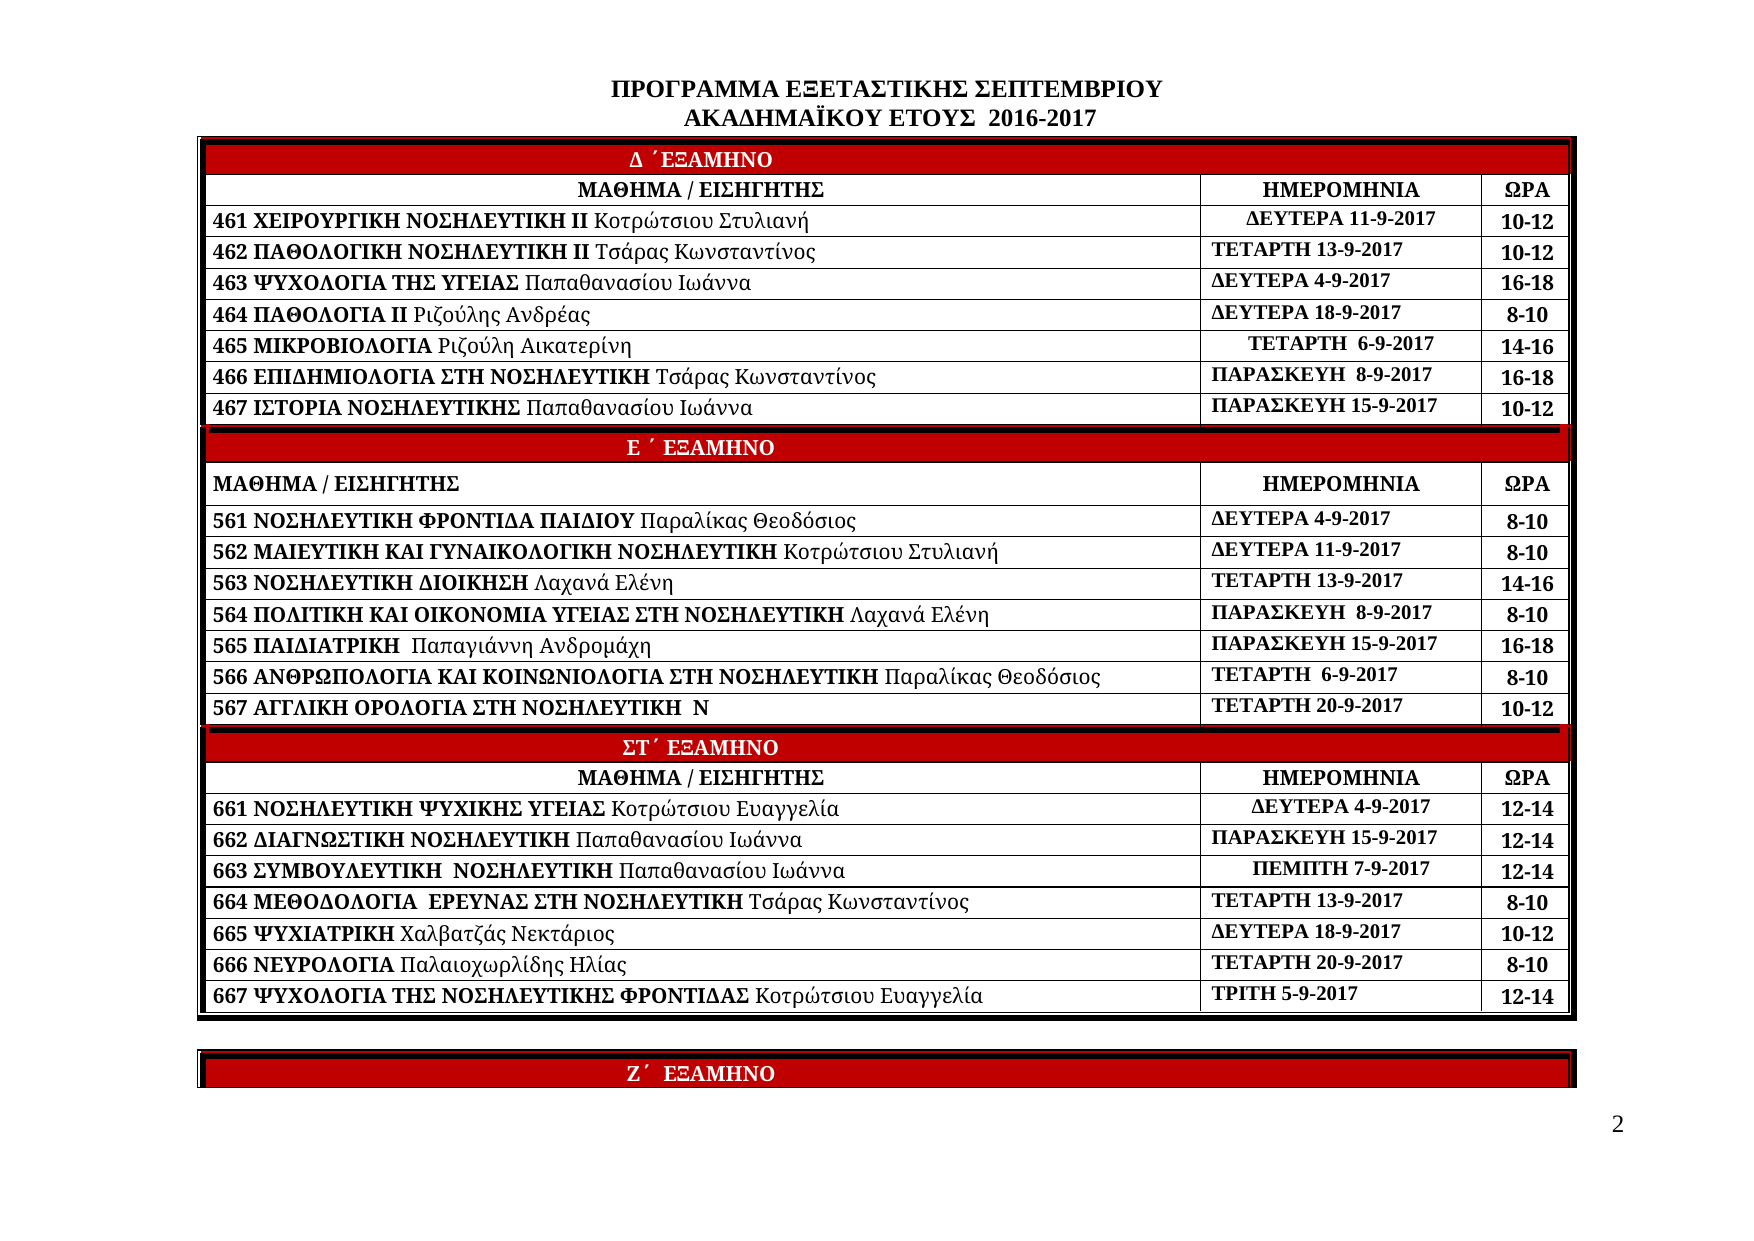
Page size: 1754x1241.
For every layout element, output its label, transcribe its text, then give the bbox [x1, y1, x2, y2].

table_cell ΤΡΙΤΗ 5-9-2017 [1201, 981, 1481, 1011]
table_cell 564 ΠΟΛΙΤΙΚΗ ΚΑΙ ΟΙΚΟΝΟΜΙΑ ΥΓΕΙΑΣ ΣΤΗ ΝΟΣΗΛΕΥΤΙΚΗ Λαχανά Ελένη [206, 600, 1200, 630]
table_cell ΔΕΥΤΕΡΑ 18-9-2017 [1201, 300, 1481, 330]
table_cell Ε ΄ ΕΞΑΜΗΝΟ [201, 424, 1200, 461]
table_cell 563 ΝΟΣΗΛΕΥΤΙΚΗ ΔΙΟΙΚΗΣΗ Λαχανά Ελένη [206, 569, 1200, 599]
table_cell [1200, 733, 1482, 761]
table_cell ΤΕΤΑΡΤΗ 13-9-2017 [1201, 237, 1481, 267]
table_cell ΗΜΕΡΟΜΗΝΙΑ [1201, 175, 1481, 205]
table_cell 12-14 [1482, 794, 1568, 824]
table_cell ΠΑΡΑΣΚΕΥΗ 15-9-2017 [1201, 631, 1481, 661]
table_cell 8-10 [1482, 662, 1568, 692]
table_cell 8-10 [1482, 888, 1568, 918]
table_cell 8-10 [1482, 300, 1568, 330]
table_cell 12-14 [1482, 825, 1568, 855]
table_cell ΜΑΘΗΜΑ / ΕΙΣΗΓΗΤΗΣ [206, 175, 1200, 205]
table_cell ΗΜΕΡΟΜΗΝΙΑ [1201, 463, 1481, 505]
table_cell ΩΡΑ [1482, 463, 1568, 505]
table_cell 667 ΨΥΧΟΛΟΓΙΑ ΤΗΣ ΝΟΣΗΛΕΥΤΙΚΗΣ ΦΡΟΝΤΙΔΑΣ Κοτρώτσιου Ευαγγελία [206, 981, 1200, 1011]
table_cell 465 ΜΙΚΡΟΒΙΟΛΟΓΙΑ Ριζούλη Αικατερίνη [206, 331, 1200, 361]
table_cell ΠΕΜΠΤΗ 7-9-2017 [1201, 856, 1481, 886]
table_cell ΔΕΥΤΕΡΑ 18-9-2017 [1201, 919, 1481, 949]
table_cell ΤΕΤΑΡΤΗ 13-9-2017 [1201, 888, 1481, 918]
table_cell 567 ΑΓΓΛΙΚΗ ΟΡΟΛΟΓΙΑ ΣΤΗ ΝΟΣΗΛΕΥΤΙΚΗ Ν [206, 694, 1200, 724]
table_cell ΩΡΑ [1482, 763, 1568, 793]
table_cell ΔΕΥΤΕΡΑ 11-9-2017 [1201, 206, 1481, 236]
table_cell ΔΕΥΤΕΡΑ 4-9-2017 [1201, 269, 1481, 299]
table_cell 664 ΜΕΘΟΔΟΛΟΓΙΑ ΕΡΕΥΝΑΣ ΣΤΗ ΝΟΣΗΛΕΥΤΙΚΗ Τσάρας Κωνσταντίνος [206, 888, 1200, 918]
table_cell 14-16 [1482, 331, 1568, 361]
table_cell 16-18 [1482, 362, 1568, 392]
table_cell 566 ΑΝΘΡΩΠΟΛΟΓΙΑ ΚΑΙ ΚΟΙΝΩΝΙΟΛΟΓΙΑ ΣΤΗ ΝΟΣΗΛΕΥΤΙΚΗ Παραλίκας Θεοδόσιος [206, 662, 1200, 692]
table_cell ΗΜΕΡΟΜΗΝΙΑ [1201, 763, 1481, 793]
table_cell 663 ΣΥΜΒΟΥΛΕΥΤΙΚΗ ΝΟΣΗΛΕΥΤΙΚΗ Παπαθανασίου Ιωάννα [206, 856, 1200, 886]
table_cell 12-14 [1482, 856, 1568, 886]
table_cell 666 ΝΕΥΡΟΛΟΓΙΑ Παλαιοχωρλίδης Ηλίας [206, 950, 1200, 980]
table_cell ΤΕΤΑΡΤΗ 20-9-2017 [1201, 694, 1481, 724]
table_cell [1482, 724, 1571, 761]
table_cell 661 ΝΟΣΗΛEYTIKH ΨΥΧΙΚΗΣ ΥΓΕΙΑΣ Κοτρώτσιου Ευαγγελία [206, 794, 1200, 824]
table_cell 14-16 [1482, 569, 1568, 599]
table_header Δ ΄ΕΞΑΜΗΝΟ [206, 145, 1200, 174]
table_cell 8-10 [1482, 600, 1568, 630]
table_header [1482, 145, 1568, 174]
table_cell ΔΕΥΤΕΡΑ 11-9-2017 [1201, 537, 1481, 567]
table_cell 461 ΧΕΙΡΟΥΡΓΙΚΗ ΝΟΣΗΛΕΥΤΙΚΗ ΙΙ Κοτρώτσιου Στυλιανή [206, 206, 1200, 236]
table_cell ΜΑΘΗΜΑ / ΕΙΣΗΓΗΤΗΣ [206, 763, 1200, 793]
table_cell 466 ΕΠΙΔΗΜΙΟΛΟΓΙΑ ΣΤΗ ΝΟΣΗΛΕΥΤΙΚΗ Τσάρας Κωνσταντίνος [206, 362, 1200, 392]
table_cell 467 ΙΣΤΟΡΙΑ ΝΟΣΗΛΕΥΤΙΚΗΣ Παπαθανασίου Ιωάννα [206, 394, 1200, 424]
table_cell ΤΕΤΑΡΤΗ 13-9-2017 [1201, 569, 1481, 599]
table_header [1482, 1059, 1568, 1087]
table_cell 562 ΜΑΙΕΥΤΙΚΗ ΚΑΙ ΓΥΝΑΙΚΟΛΟΓΙΚΗ ΝΟΣΗΛΕΥΤΙΚΗ Κοτρώτσιου Στυλιανή [206, 537, 1200, 567]
table_cell 16-18 [1482, 269, 1568, 299]
table_cell 464 ΠΑΘΟΛΟΓΙΑ ΙΙ Ριζούλης Ανδρέας [206, 300, 1200, 330]
table_cell ΔΕΥΤΕΡΑ 4-9-2017 [1201, 794, 1481, 824]
table_cell 561 ΝΟΣΗΛΕΥΤΙΚΗ ΦΡΟΝΤΙΔΑ ΠΑΙΔΙΟΥ Παραλίκας Θεοδόσιος [206, 506, 1200, 536]
table_cell 665 ΨΥΧΙΑΤΡΙΚΗ Χαλβατζάς Νεκτάριος [206, 919, 1200, 949]
table_cell 8-10 [1482, 950, 1568, 980]
table_cell TΕΤΑΡΤΗ 6-9-2017 [1201, 331, 1481, 361]
table_cell ΠΑΡΑΣΚΕΥΗ 8-9-2017 [1201, 600, 1481, 630]
table_header [1200, 1059, 1482, 1087]
table_cell 10-12 [1482, 394, 1568, 424]
table_cell ΠΑΡΑΣΚΕΥΗ 15-9-2017 [1201, 394, 1481, 424]
table_cell 10-12 [1482, 206, 1568, 236]
table_cell ΣΤ΄ ΕΞΑΜΗΝΟ [201, 724, 1200, 761]
table_cell [1200, 433, 1482, 461]
table_cell ΠΑΡΑΣΚΕΥΗ 15-9-2017 [1201, 825, 1481, 855]
table_header [1200, 145, 1482, 174]
table_cell ΩΡΑ [1482, 175, 1568, 205]
table_cell 565 ΠΑΙΔΙΑΤΡΙΚΗ Παπαγιάννη Ανδρομάχη [206, 631, 1200, 661]
table_cell ΔΕΥΤΕΡΑ 4-9-2017 [1201, 506, 1481, 536]
table_cell 463 ΨΥΧΟΛΟΓΙΑ ΤΗΣ ΥΓΕΙΑΣ Παπαθανασίου Ιωάννα [206, 269, 1200, 299]
table_cell 10-12 [1482, 919, 1568, 949]
table_cell 462 ΠΑΘΟΛΟΓΙΚΗ ΝΟΣΗΛΕΥΤΙΚΗ ΙΙ Τσάρας Κωνσταντίνος [206, 237, 1200, 267]
table_cell 10-12 [1482, 694, 1568, 724]
table_cell ΤΕΤΑΡΤΗ 20-9-2017 [1201, 950, 1481, 980]
table_cell 8-10 [1482, 537, 1568, 567]
table_cell 16-18 [1482, 631, 1568, 661]
table_cell 8-10 [1482, 506, 1568, 536]
table_cell 12-14 [1482, 981, 1568, 1011]
table_cell [1482, 424, 1571, 461]
table_cell 662 ΔΙΑΓΝΩΣΤΙΚΗ ΝΟΣΗΛΕΥΤΙΚΗ Παπαθανασίου Ιωάννα [206, 825, 1200, 855]
table_cell TΕΤΑΡΤΗ 6-9-2017 [1201, 662, 1481, 692]
table_cell ΜΑΘΗΜΑ / ΕΙΣΗΓΗΤΗΣ [206, 463, 1200, 505]
table_cell 10-12 [1482, 237, 1568, 267]
table_cell ΠΑΡΑΣΚΕΥΗ 8-9-2017 [1201, 362, 1481, 392]
table_header Ζ΄ ΕΞΑΜΗΝΟ [206, 1059, 1200, 1087]
